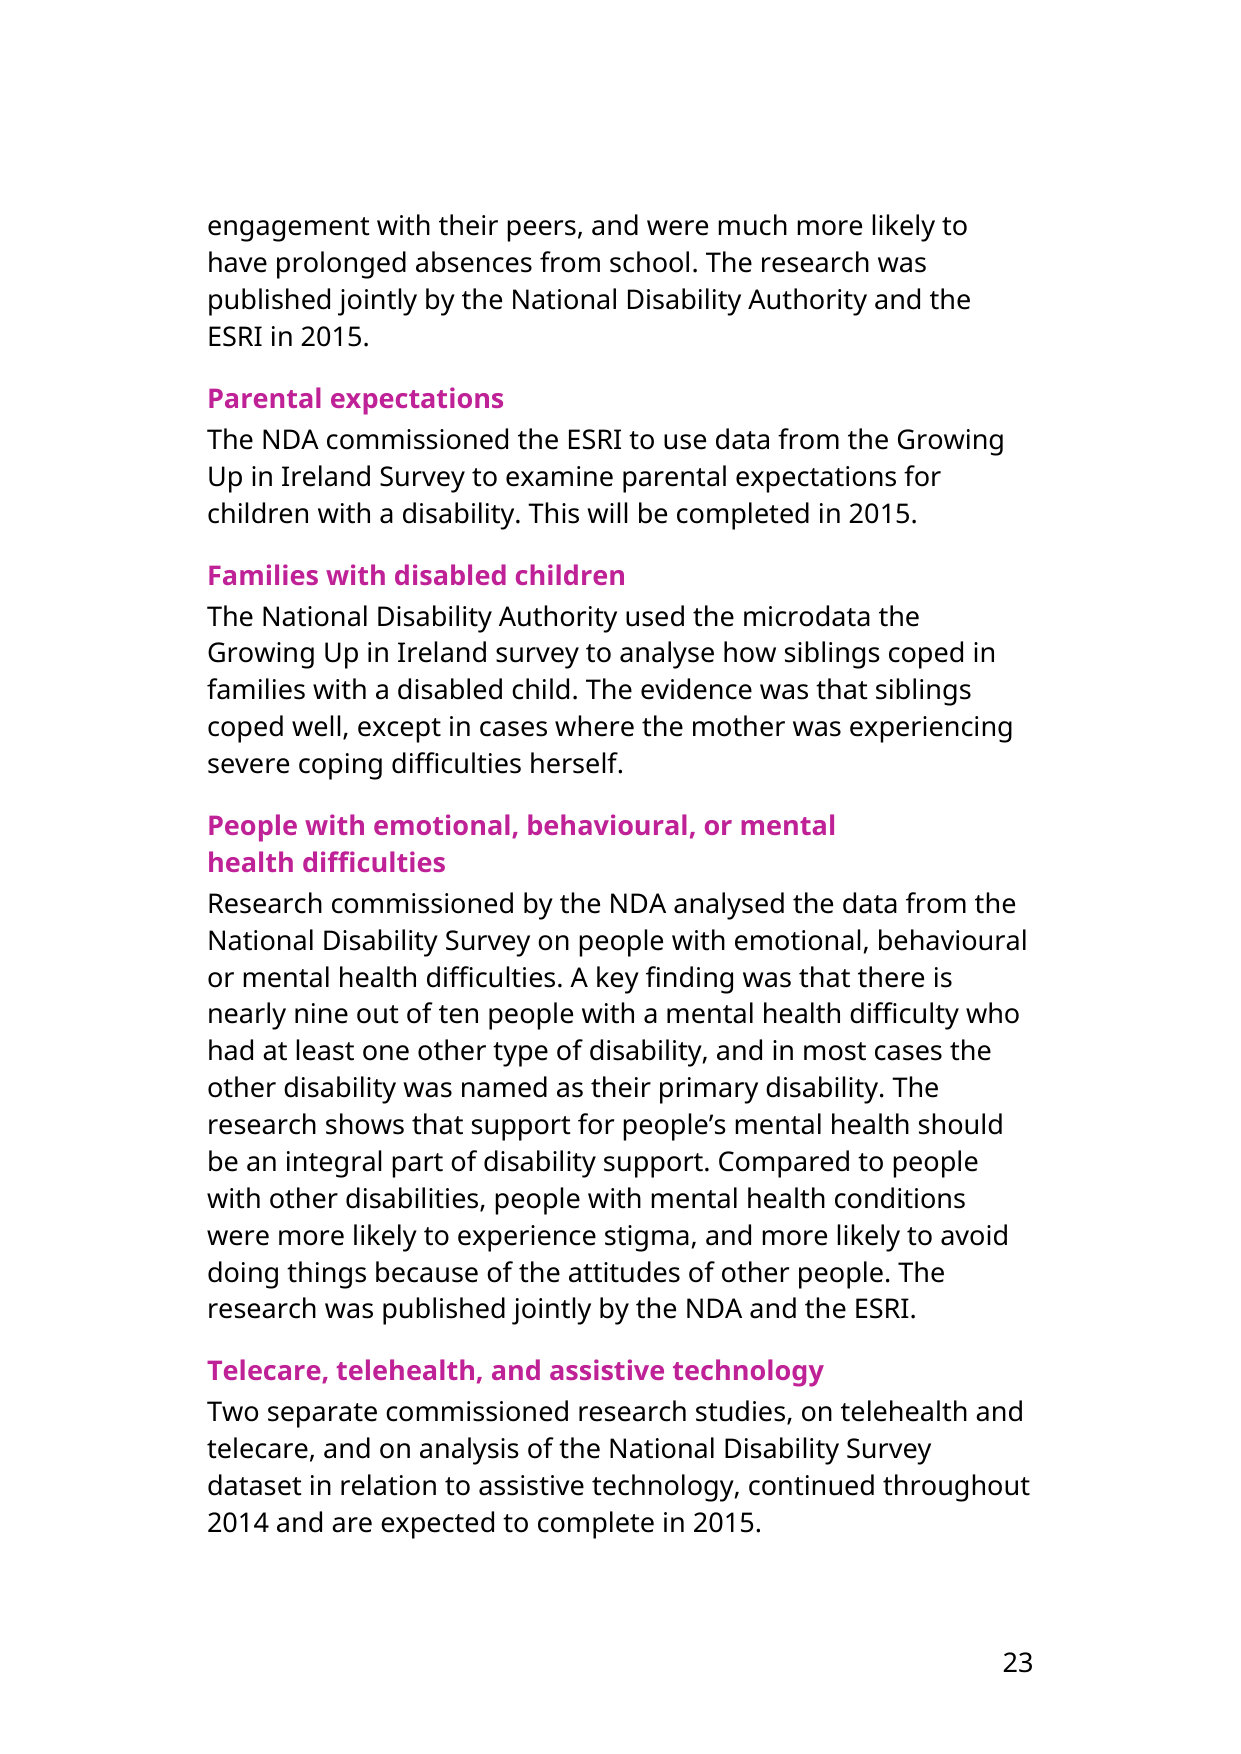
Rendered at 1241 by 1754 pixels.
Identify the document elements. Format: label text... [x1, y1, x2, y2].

subtitle People with emotional, behavioural, or mental health difficulties [207, 806, 1033, 880]
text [207, 207, 1033, 354]
text Research commissioned by the NDA analysed the data from the National Disability Survey on people with emotional, behavioural or mental health difficulties. A key finding was that there is nearly nine out of ten people with a mental health difficulty who had at least one other type of disability, and in most cases the other disability was named as their primary disability. The research shows that support for people’s mental health should be an integral part of disability support. Compared to people with other disabilities, people with mental health conditions were more likely to experience stigma, and more likely to avoid doing things because of the attitudes of other people. The research was published jointly by the NDA and the ESRI. [207, 884, 1033, 1327]
text Two separate commissioned research studies, on telehealth and telecare, and on analysis of the National Disability Survey dataset in relation to assistive technology, continued throughout 2014 and are expected to complete in 2015. [207, 1393, 1033, 1540]
subtitle Families with disabled children [207, 556, 1033, 593]
text The NDA commissioned the ESRI to use data from the Growing Up in Ireland Survey to examine parental expectations for children with a disability. This will be completed in 2015. [207, 420, 1033, 531]
subtitle Parental expectations [207, 379, 1033, 416]
text The National Disability Authority used the microdata the Growing Up in Ireland survey to analyse how siblings coped in families with a disabled child. The evidence was that siblings coped well, except in cases where the mother was experiencing severe coping difficulties herself. [207, 597, 1033, 781]
subtitle Telecare, telehealth, and assistive technology [207, 1352, 1033, 1389]
